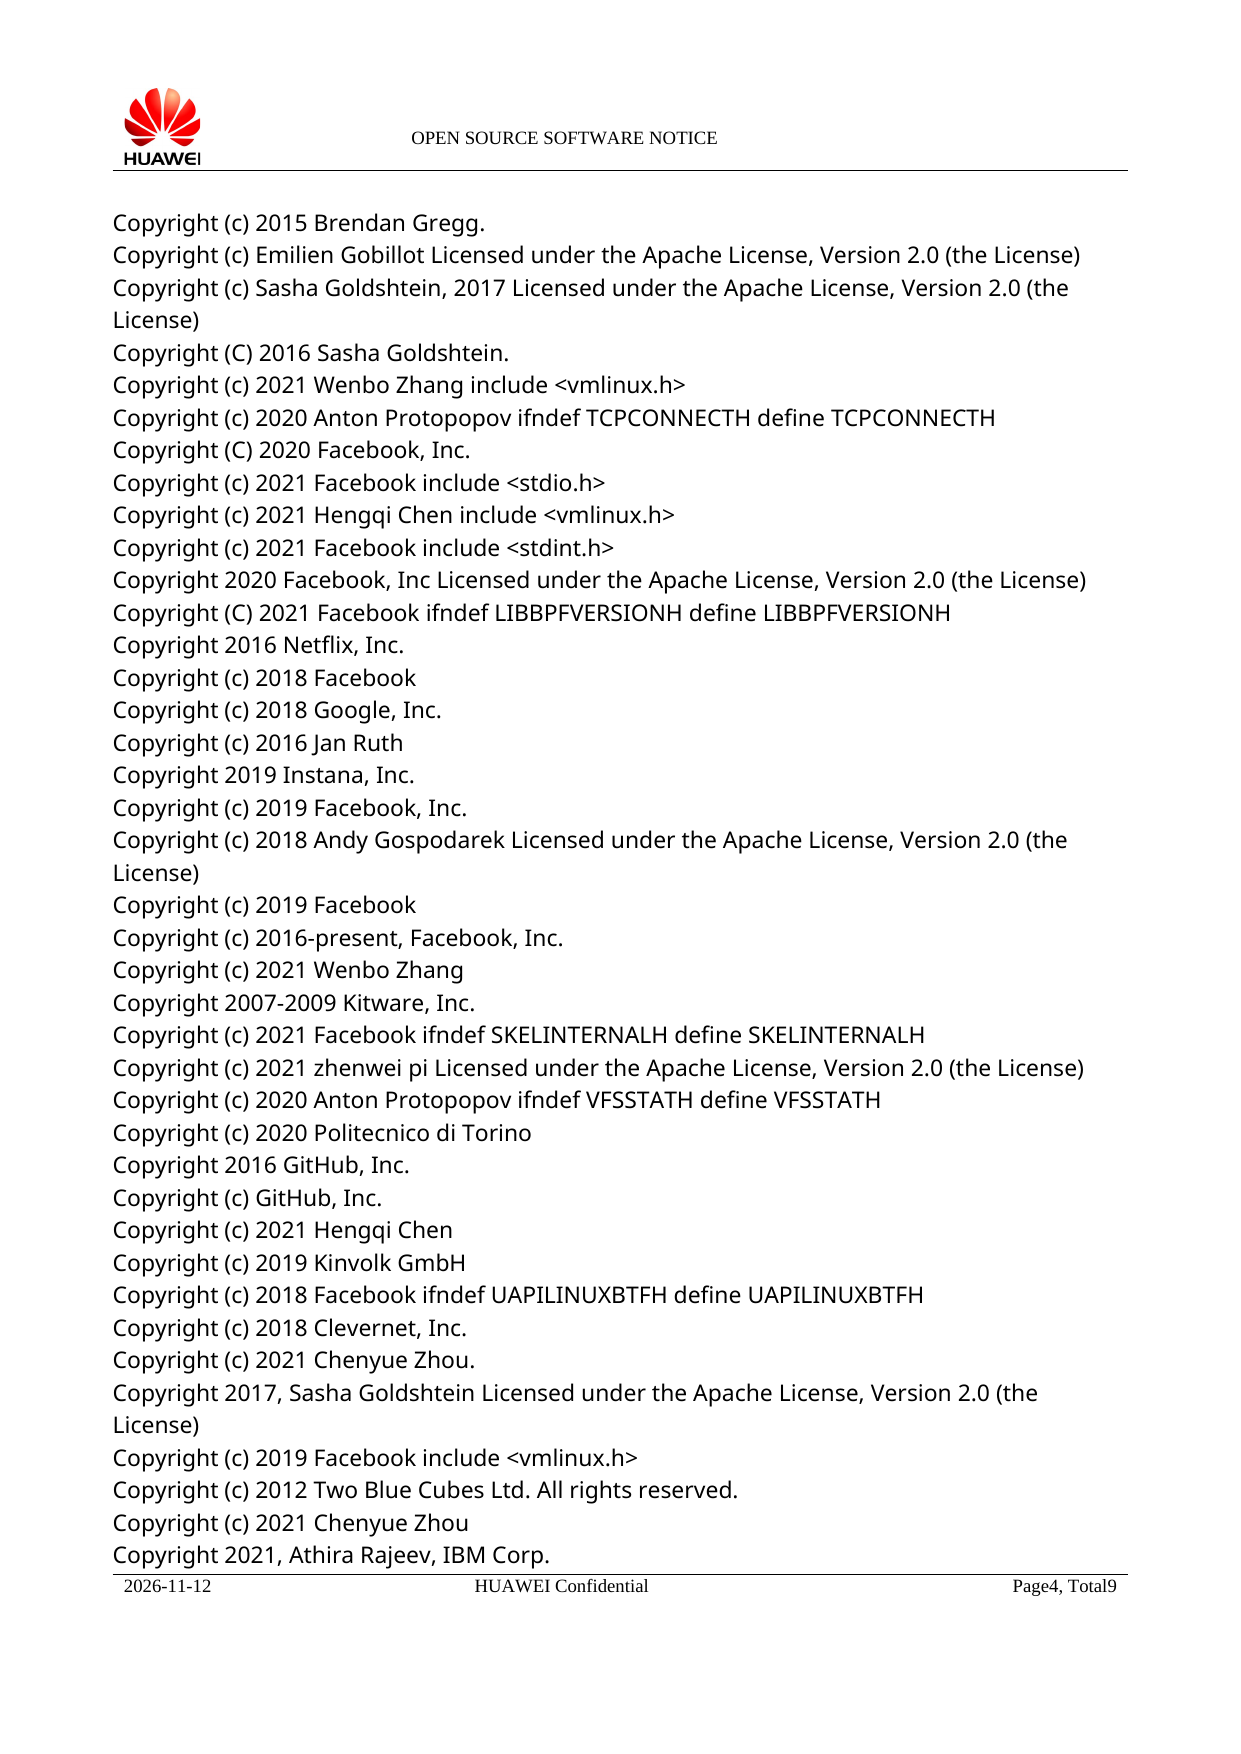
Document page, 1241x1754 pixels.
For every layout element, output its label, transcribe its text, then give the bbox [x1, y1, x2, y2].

picture [124, 88, 201, 165]
